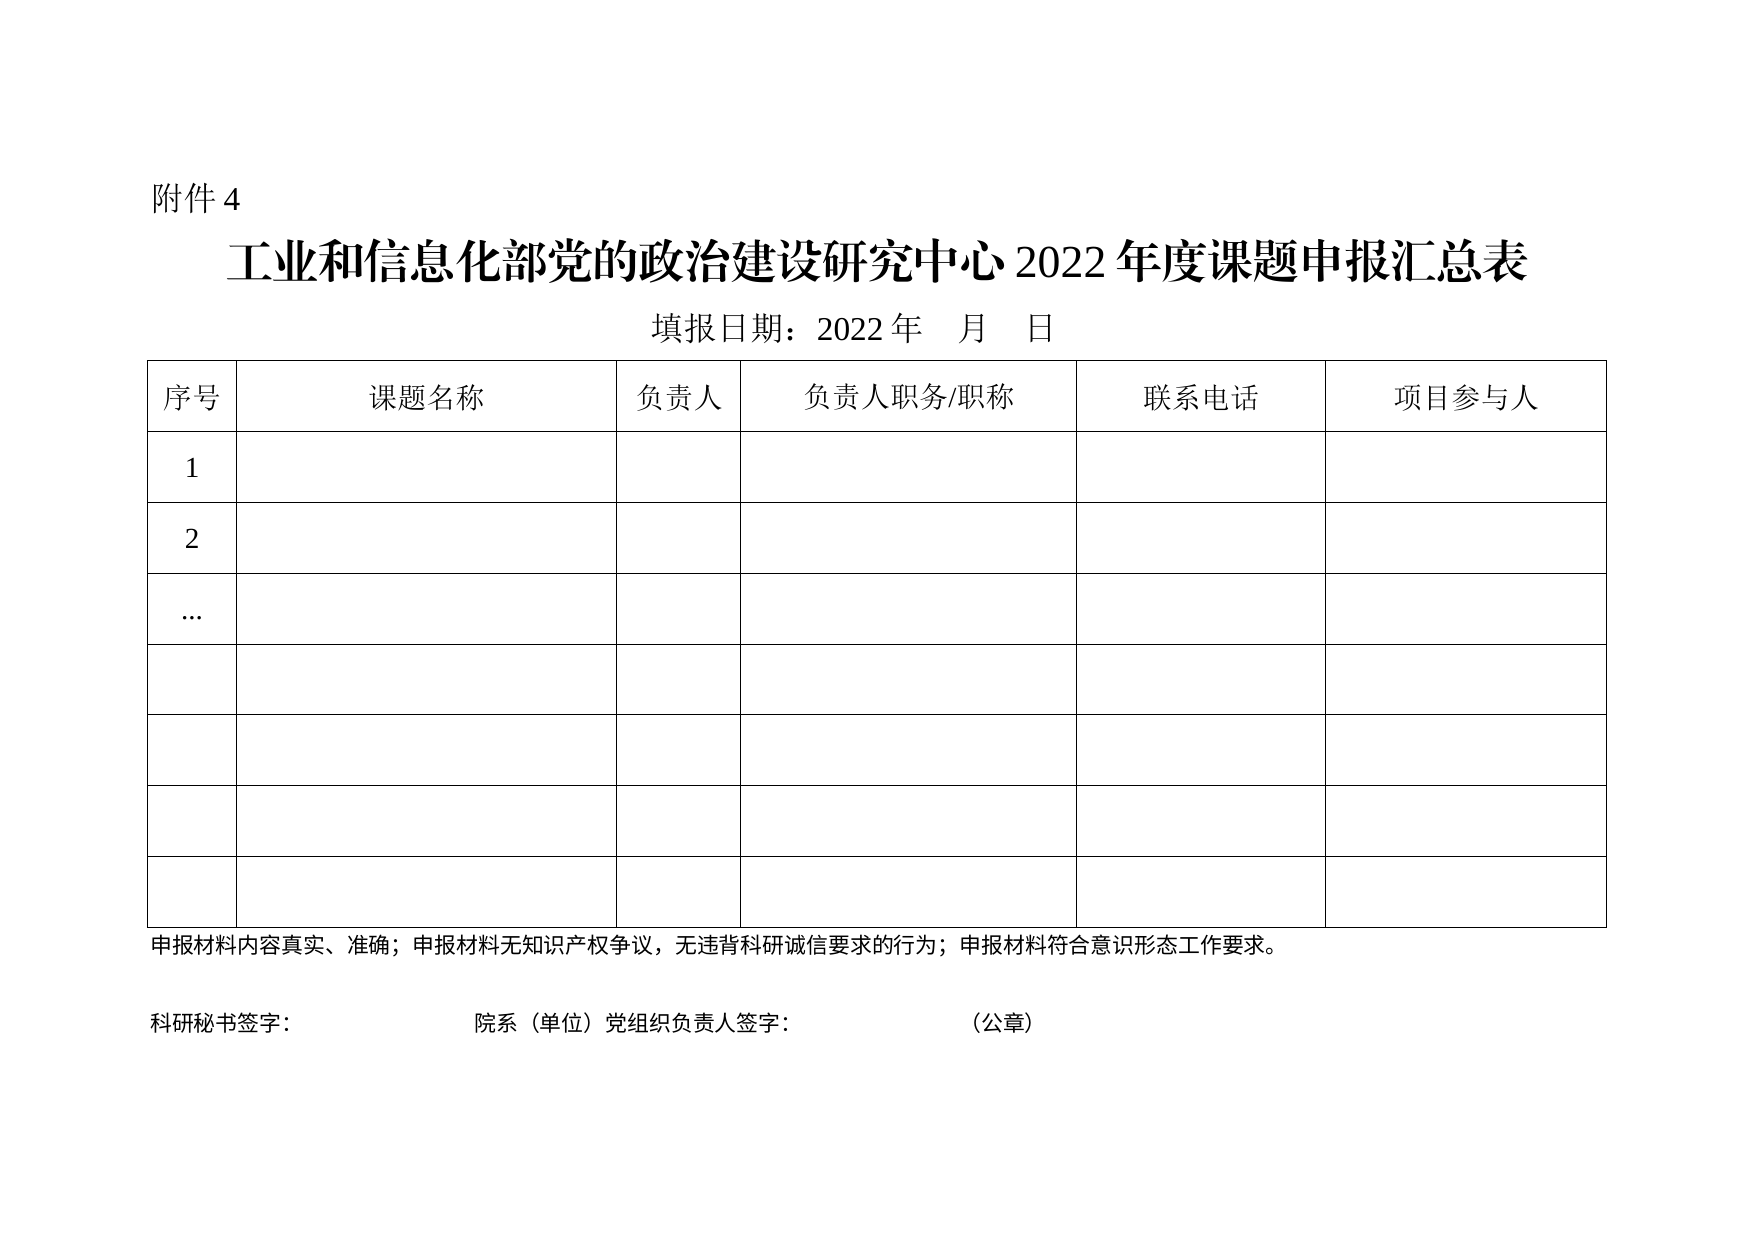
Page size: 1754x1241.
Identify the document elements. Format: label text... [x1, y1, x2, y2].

text 申报材料内容真实、准确；申报材料无知识产权争议，无违背科研诚信要求的行为；申报材料符合意识形态工作要求。 [150, 928, 1604, 960]
table_cell 1 [148, 432, 236, 502]
table_cell [1077, 574, 1325, 643]
table_cell [237, 574, 616, 643]
table_header 联系电话 [1077, 361, 1325, 431]
table_cell [1326, 857, 1606, 927]
table_header 负责人职务/职称 [741, 361, 1076, 431]
table_cell [1077, 786, 1325, 856]
table_cell [741, 432, 1076, 502]
table_cell [741, 503, 1076, 573]
table_cell [1077, 645, 1325, 714]
table_cell [1077, 857, 1325, 927]
table_cell [617, 503, 740, 573]
text 科研秘书签字： 院系（单位）党组织负责人签字： （公章） [150, 1005, 1604, 1038]
table_header 课题名称 [237, 361, 616, 431]
table_cell [237, 645, 616, 714]
table_cell [148, 786, 236, 856]
table_cell [617, 645, 740, 714]
table_cell [741, 715, 1076, 785]
table_cell 2 [148, 503, 236, 573]
table_cell ... [148, 574, 236, 643]
table_cell [1077, 715, 1325, 785]
table_cell [617, 786, 740, 856]
table_cell [741, 786, 1076, 856]
table_cell [237, 786, 616, 856]
table_cell [1326, 786, 1606, 856]
table_cell [237, 857, 616, 927]
table_cell [1326, 432, 1606, 502]
table_cell [617, 857, 740, 927]
table_cell [148, 857, 236, 927]
table_cell [741, 645, 1076, 714]
table_cell [237, 503, 616, 573]
text 工业和信息化部党的政治建设研究中心2022年度课题申报汇总表 [150, 230, 1604, 295]
table_cell [617, 432, 740, 502]
table_cell [1326, 503, 1606, 573]
table_cell [1326, 574, 1606, 643]
text 填报日期：2022年 月 日 [150, 295, 1604, 360]
table_cell [1326, 715, 1606, 785]
table_header 序号 [148, 361, 236, 431]
table_cell [148, 645, 236, 714]
text 附件4 [150, 165, 1554, 230]
table_cell [1077, 503, 1325, 573]
table_cell [617, 715, 740, 785]
table_cell [237, 715, 616, 785]
table_cell [741, 857, 1076, 927]
table_cell [741, 574, 1076, 643]
table_cell [237, 432, 616, 502]
table_cell [1326, 645, 1606, 714]
table_cell [1077, 432, 1325, 502]
table_header 负责人 [617, 361, 740, 431]
table_header 项目参与人 [1326, 361, 1606, 431]
table_cell [617, 574, 740, 643]
table_cell [148, 715, 236, 785]
